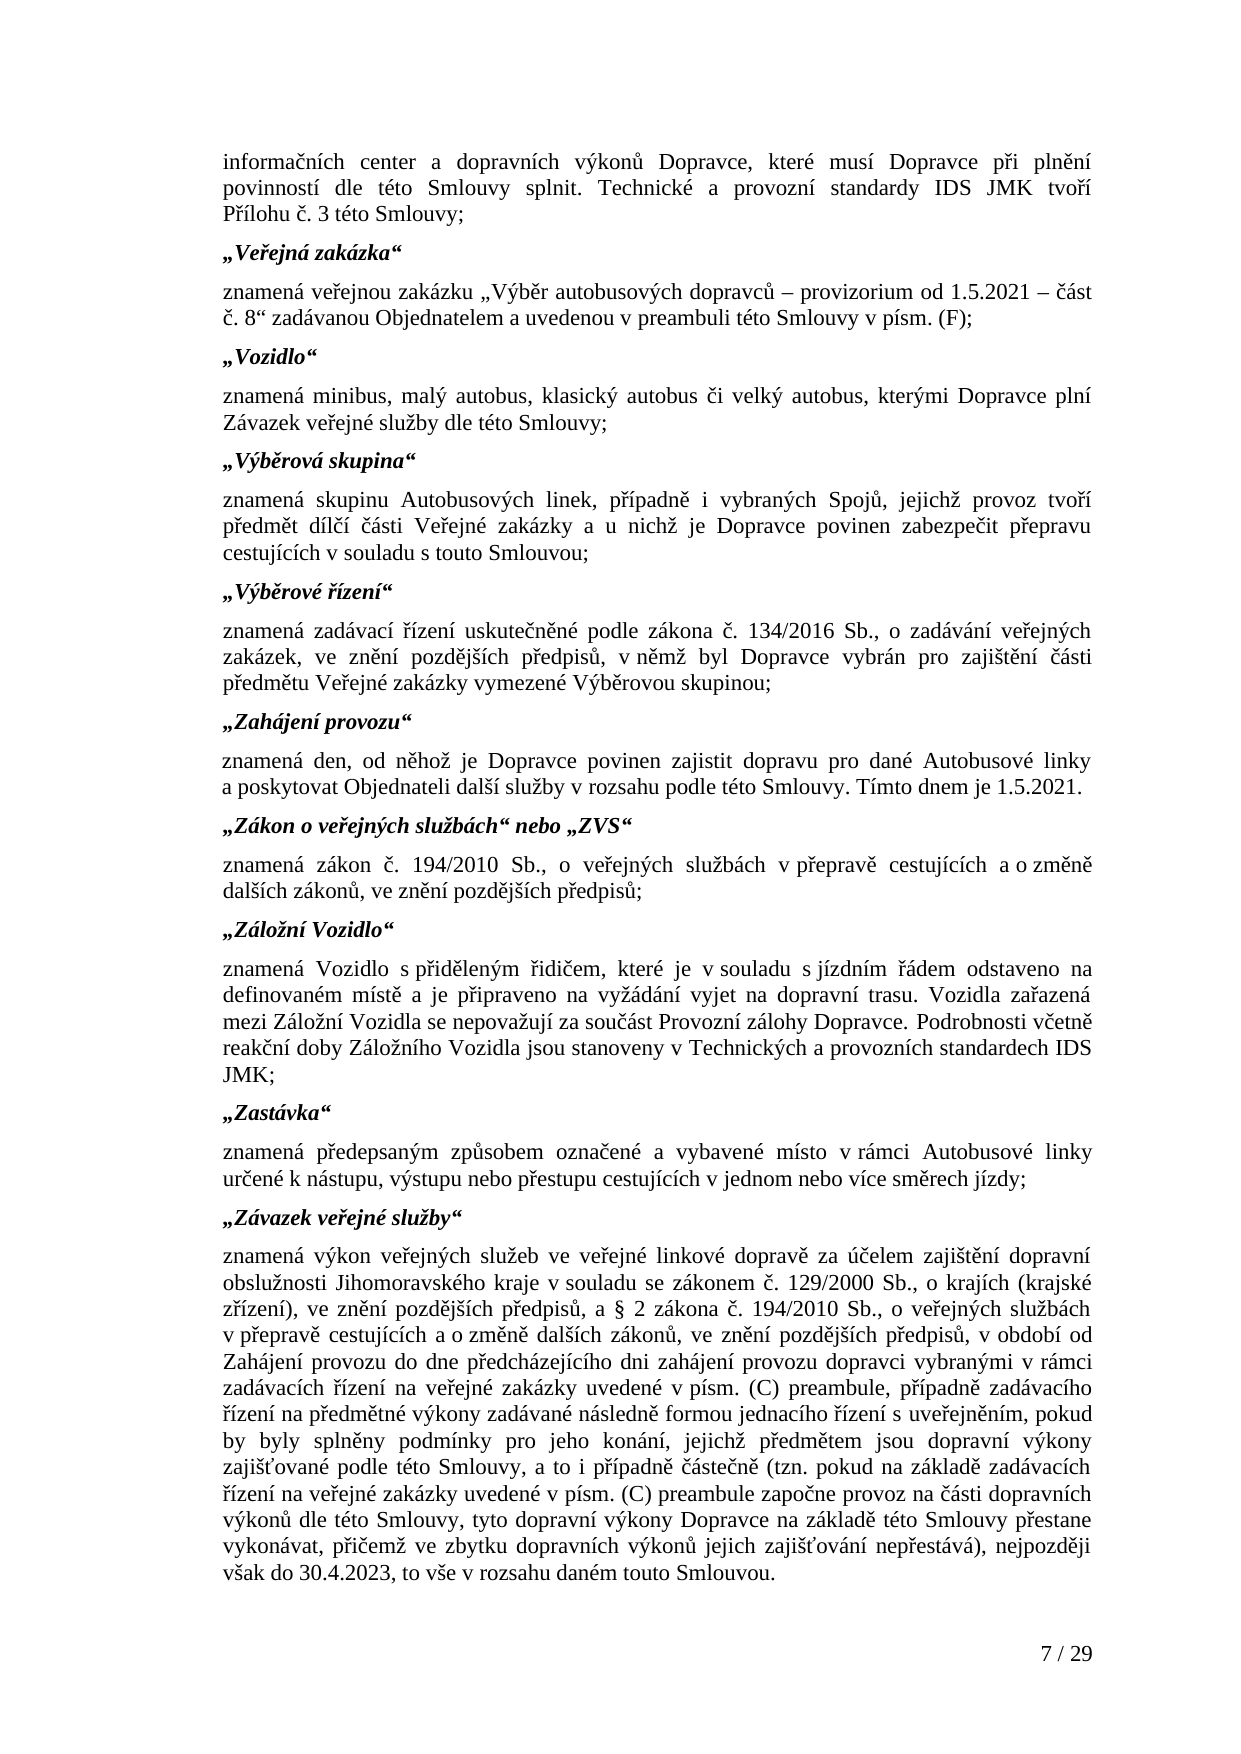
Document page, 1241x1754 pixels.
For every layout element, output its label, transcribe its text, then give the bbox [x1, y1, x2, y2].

text „Zákon o veřejných službách“ nebo „ZVS“ [223, 812, 1092, 839]
text znamená výkon veřejných služeb ve veřejné linkové dopravě za účelem zajištění dopravní obslužnosti Jihomoravského kraje v souladu se zákonem č. 129/2000 Sb., o krajích (krajské zřízení), ve znění pozdějších předpisů, a § 2 zákona č. 194/2010 Sb., o veřejných službách v přepravě cestujících a o změně dalších zákonů, ve znění pozdějších předpisů, v období od Zahájení provozu do dne předcházejícího dni zahájení provozu dopravci vybranými v rámci zadávacích řízení na veřejné zakázky uvedené v písm. (C) preambule, případně zadávacího řízení na předmětné výkony zadávané následně formou jednacího řízení s uveřejněním, pokud by byly splněny podmínky pro jeho konání, jejichž předmětem jsou dopravní výkony zajišťované podle této Smlouvy, a to i případně částečně (tzn. pokud na základě zadávacích řízení na veřejné zakázky uvedené v písm. (C) preambule započne provoz na části dopravních výkonů dle této Smlouvy, tyto dopravní výkony Dopravce na základě této Smlouvy přestane vykonávat, přičemž ve zbytku dopravních výkonů jejich zajišťování nepřestává), nejpozději však do 30.4.2023, to vše v rozsahu daném touto Smlouvou. [223, 1242, 1092, 1585]
text znamená zákon č. 194/2010 Sb., o veřejných službách v přepravě cestujících a o změně dalších zákonů, ve znění pozdějších předpisů; [223, 851, 1092, 904]
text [223, 148, 1092, 227]
text „Veřejná zakázka“ [223, 239, 1092, 266]
text „Záložní Vozidlo“ [223, 916, 1092, 943]
text znamená zadávací řízení uskutečněné podle zákona č. 134/2016 Sb., o zadávání veřejných zakázek, ve znění pozdějších předpisů, v němž byl Dopravce vybrán pro zajištění části předmětu Veřejné zakázky vymezené Výběrovou skupinou; [223, 617, 1092, 696]
text „Výběrové řízení“ [223, 578, 1092, 604]
text „Zahájení provozu“ [223, 708, 1092, 734]
text znamená Vozidlo s přiděleným řidičem, které je v souladu s jízdním řádem odstaveno na definovaném místě a je připraveno na vyžádání vyjet na dopravní trasu. Vozidla zařazená mezi Záložní Vozidla se nepovažují za součást Provozní zálohy Dopravce. Podrobnosti včetně reakční doby Záložního Vozidla jsou stanoveny v Technických a provozních standardech IDS JMK; [223, 955, 1092, 1087]
text znamená skupinu Autobusových linek, případně i vybraných Spojů, jejichž provoz tvoří předmět dílčí části Veřejné zakázky a u nichž je Dopravce povinen zabezpečit přepravu cestujících v souladu s touto Smlouvou; [223, 486, 1092, 565]
text znamená den, od něhož je Dopravce povinen zajistit dopravu pro dané Autobusové linky a poskytovat Objednateli další služby v rozsahu podle této Smlouvy. Tímto dnem je 1.5.2021. [222, 747, 1092, 800]
text znamená minibus, malý autobus, klasický autobus či velký autobus, kterými Dopravce plní Závazek veřejné služby dle této Smlouvy; [223, 382, 1092, 435]
text „Vozidlo“ [223, 343, 1092, 370]
text znamená předepsaným způsobem označené a vybavené místo v rámci Autobusové linky určené k nástupu, výstupu nebo přestupu cestujících v jednom nebo více směrech jízdy; [223, 1138, 1092, 1191]
text „Výběrová skupina“ [223, 447, 1092, 474]
text znamená veřejnou zakázku „Výběr autobusových dopravců – provizorium od 1.5.2021 – část č. 8“ zadávanou Objednatelem a uvedenou v preambuli této Smlouvy v písm. (F); [223, 278, 1092, 331]
text „Závazek veřejné služby“ [223, 1203, 1092, 1230]
text „Zastávka“ [223, 1099, 1092, 1126]
